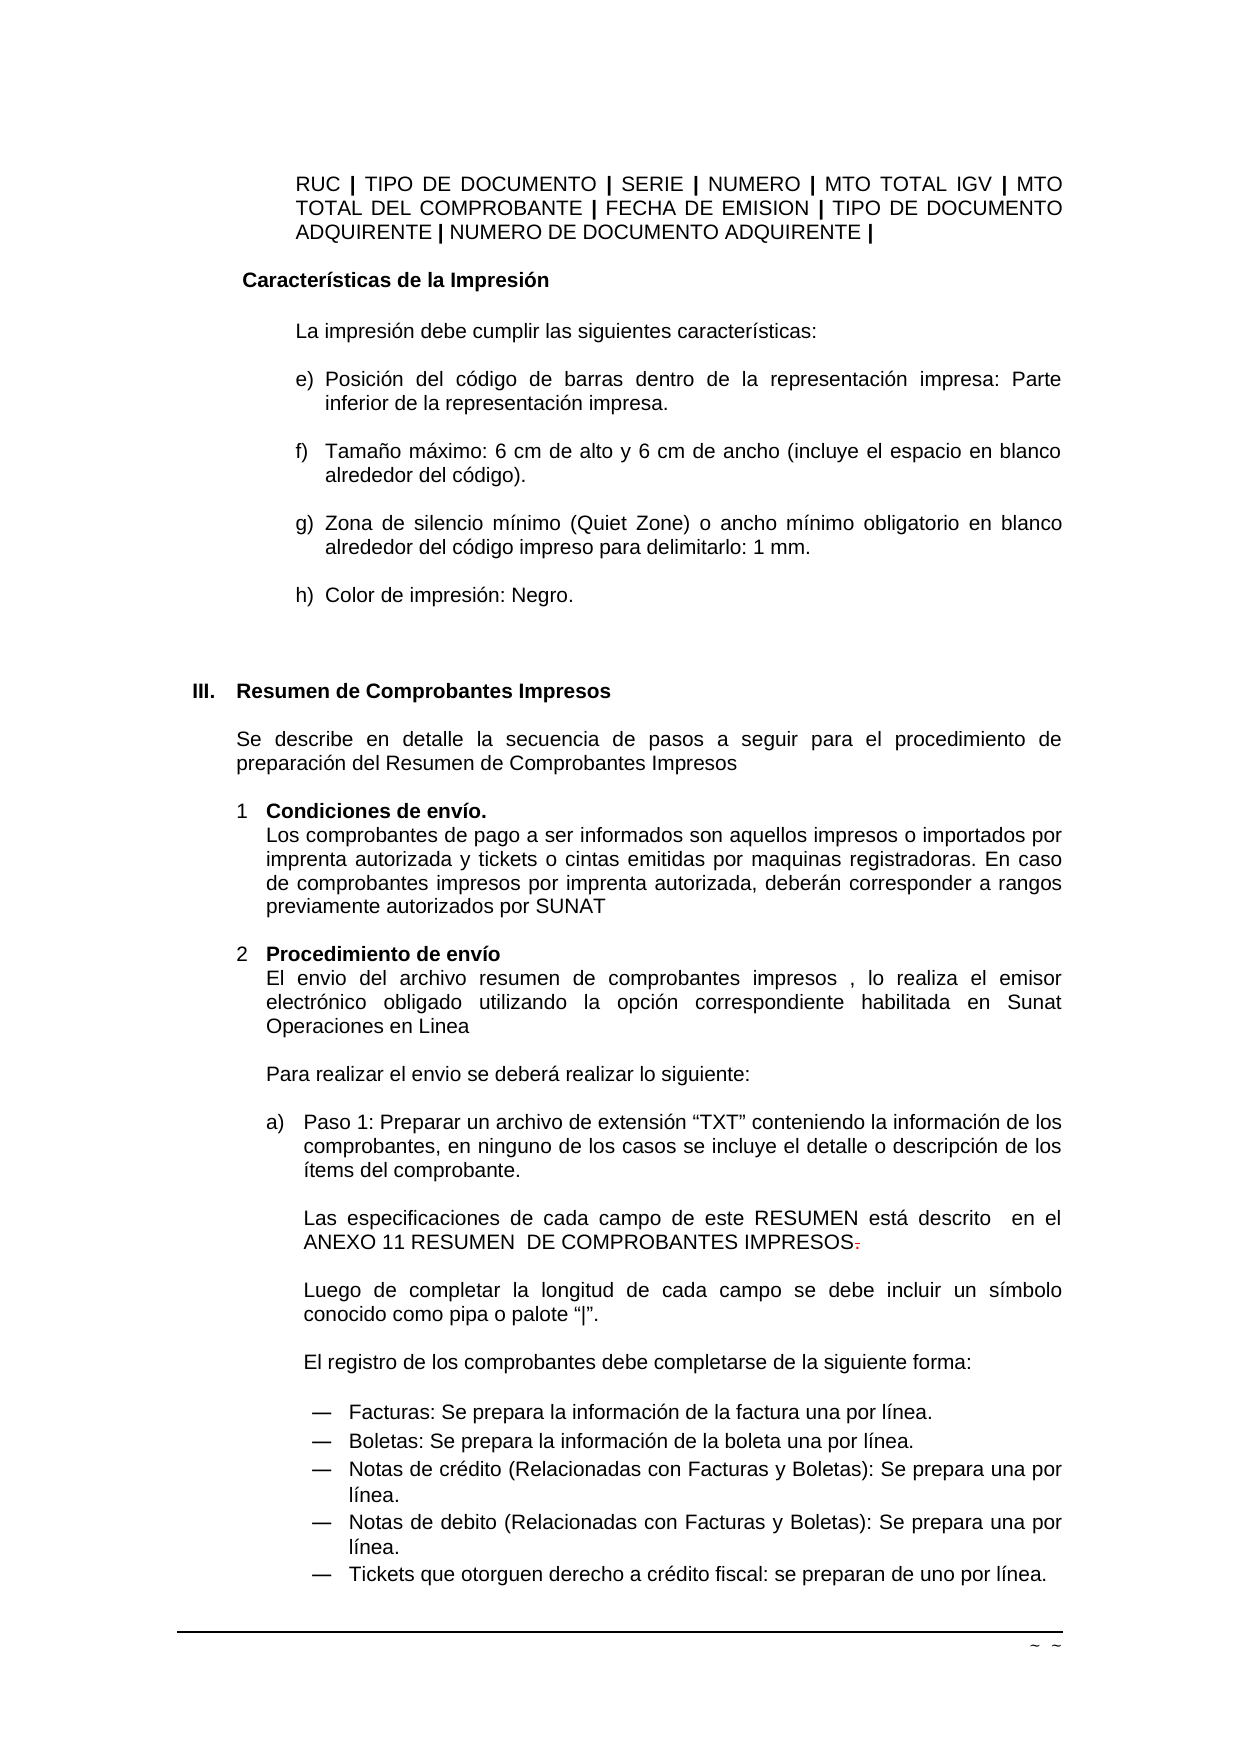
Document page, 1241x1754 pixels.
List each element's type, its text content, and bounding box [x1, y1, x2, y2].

text El registro de los comprobantes debe completarse de la siguiente forma: [229, 1349, 1063, 1373]
list Notas de crédito (Relacionadas con Facturas y Boletas): Se prepara una por línea. [311, 1454, 1063, 1507]
list Resumen de Comprobantes Impresos [192, 679, 1063, 703]
text RUC | TIPO DE DOCUMENTO | SERIE | NUMERO | MTO TOTAL IGV | MTO TOTAL DEL COMPROBANTE | FECHA DE EMISION | TIPO DE DOCUMENTO ADQUIRENTE | NUMERO DE DOCUMENTO ADQUIRENTE | [295, 172, 1063, 243]
text Para realizar el envio se deberá realizar lo siguiente: [192, 1062, 1063, 1086]
list Tamaño máximo: 6 cm de alto y 6 cm de ancho (incluye el espacio en blanco alrededor del código). [295, 439, 1063, 487]
list Paso 1: Preparar un archivo de extensión “TXT” conteniendo la información de los comprobantes, en ninguno de los casos se incluye el detalle o descripción de los ítems del comprobante. [266, 1110, 1063, 1182]
text La impresión debe cumplir las siguientes características: [295, 319, 1063, 343]
text Se describe en detalle la secuencia de pasos a seguir para el procedimiento de preparación del Resumen de Comprobantes Impresos [236, 727, 1063, 774]
list Tickets que otorguen derecho a crédito fiscal: se preparan de uno por línea. [311, 1559, 1063, 1588]
text Luego de completar la longitud de cada campo se debe incluir un símbolo conocido como pipa o palote “|”. [303, 1278, 1063, 1326]
list Boletas: Se prepara la información de la boleta una por línea. [311, 1426, 1063, 1454]
text Las especificaciones de cada campo de este RESUMEN está descrito en el ANEXO 11 RESUMEN DE COMPROBANTES IMPRESOS. [303, 1206, 1063, 1254]
text El envio del archivo resumen de comprobantes impresos , lo realiza el emisor electrónico obligado utilizando la opción correspondiente habilitada en Sunat Operaciones en Linea [266, 966, 1063, 1038]
list Condiciones de envío. [236, 798, 1063, 822]
list Facturas: Se prepara la información de la factura una por línea. [311, 1397, 1063, 1426]
list Posición del código de barras dentro de la representación impresa: Parte inferior de la representación impresa. [295, 367, 1063, 415]
text Los comprobantes de pago a ser informados son aquellos impresos o importados por imprenta autorizada y tickets o cintas emitidas por maquinas registradoras. En caso de comprobantes impresos por imprenta autorizada, deberán corresponder a rangos previamente autorizados por SUNAT [266, 822, 1063, 918]
list Zona de silencio mínimo (Quiet Zone) o ancho mínimo obligatorio en blanco alrededor del código impreso para delimitarlo: 1 mm. [295, 511, 1063, 559]
list Color de impresión: Negro. [295, 583, 1063, 607]
text 2 Procedimiento de envío [236, 942, 1063, 966]
text Características de la Impresión [236, 267, 1063, 291]
list Notas de debito (Relacionadas con Facturas y Boletas): Se prepara una por línea. [311, 1507, 1063, 1559]
